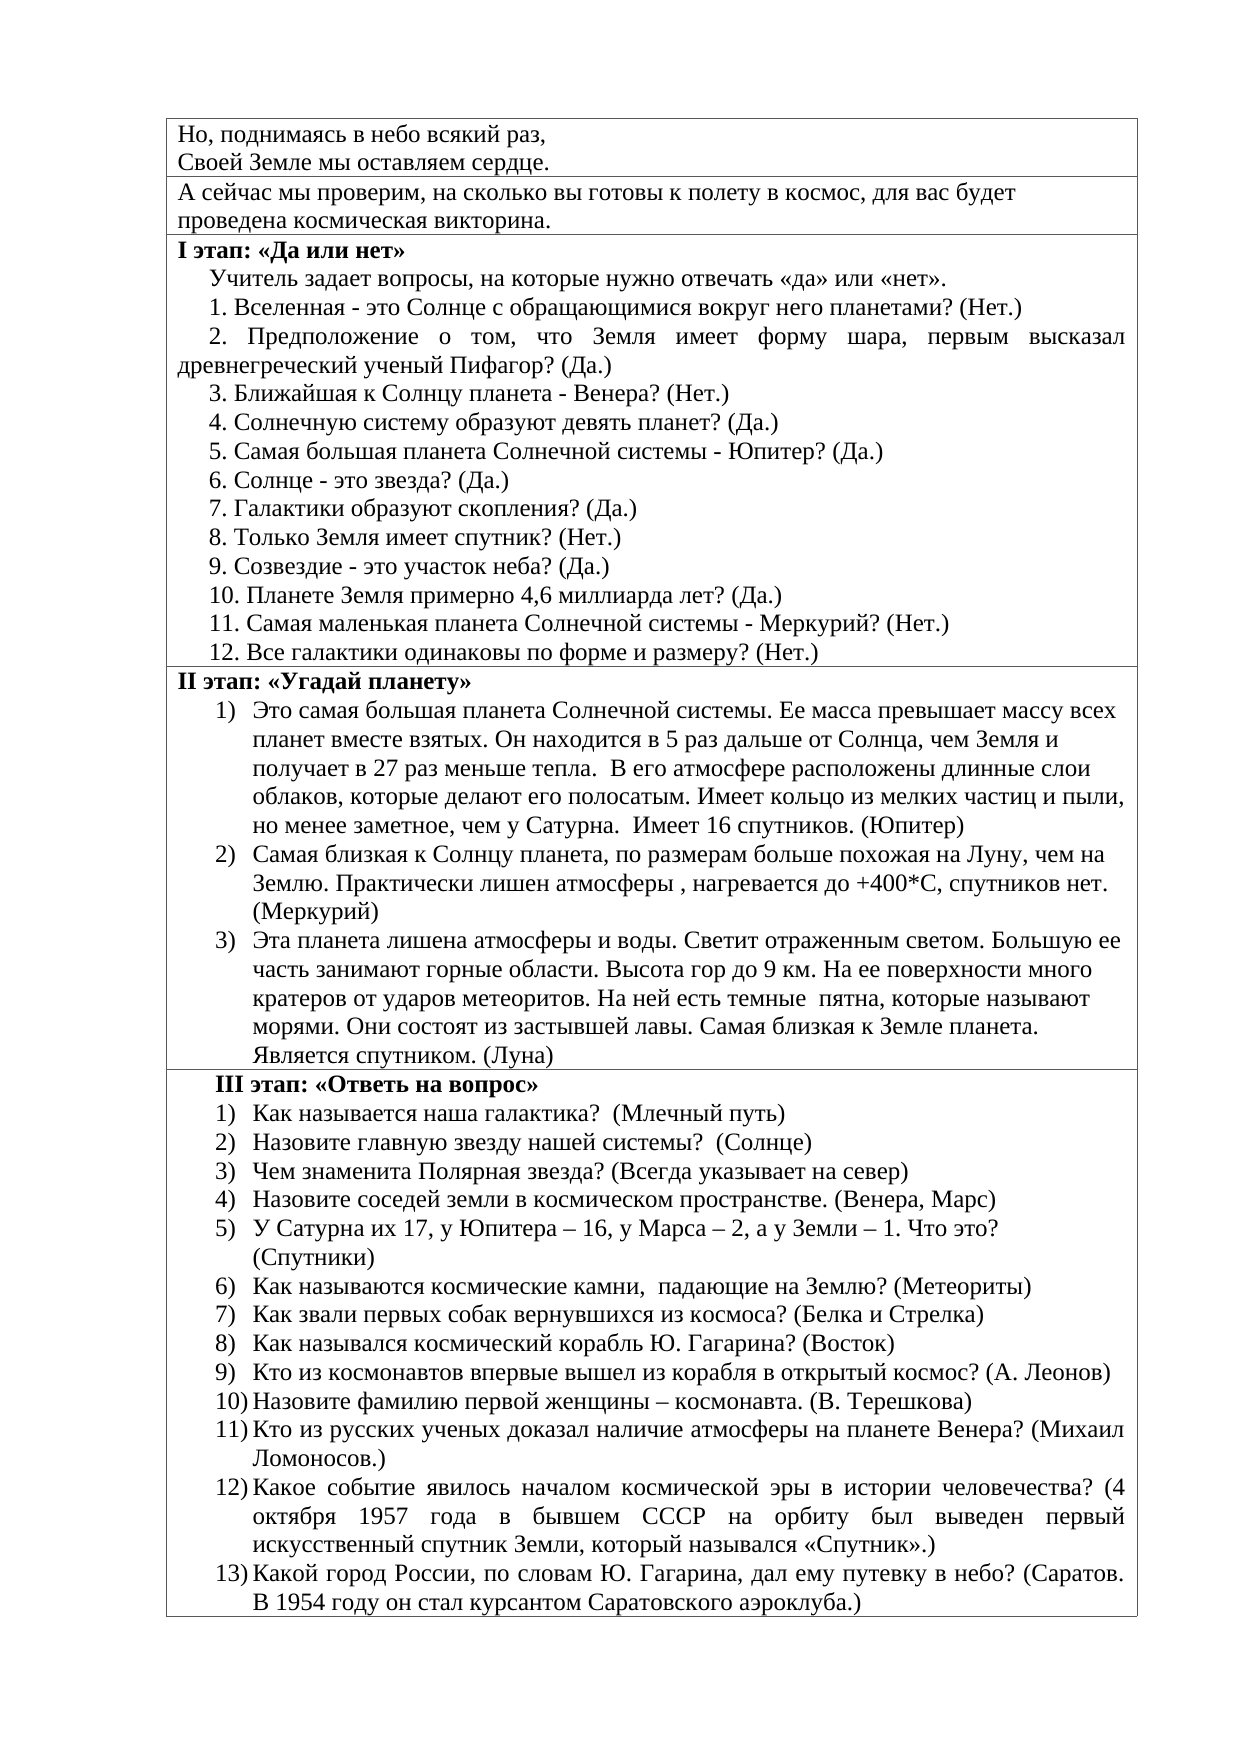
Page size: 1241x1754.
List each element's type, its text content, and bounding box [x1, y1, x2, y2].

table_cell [167, 119, 1137, 176]
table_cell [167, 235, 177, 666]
table_cell А сейчас мы проверим, на сколько вы готовы к полету в космос, для вас будет проведена космическая викторина. [167, 177, 1137, 234]
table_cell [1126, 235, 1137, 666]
table_cell II этап: «Угадай планету» Это самая большая планета Солнечной системы. Ее масса превышает массу всех планет вместе взятых. Он находится в 5 раз дальше от Солнца, чем Земля и получает в 27 раз меньше тепла. В его атмосфере расположены длинные слои облаков, которые делают его полосатым. Имеет кольцо из мелких частиц и пыли, но менее заметное, чем у Сатурна. Имеет 16 спутников. (Юпитер) Самая близкая к Солнцу планета, по размерам больше похожая на Луну, чем на Землю. Практически лишен атмосферы , нагревается до +400*С, спутников нет. (Меркурий) Эта планета лишена атмосферы и воды. Светит отраженным светом. Большую ее часть занимают горные области. Высота гор до 9 км. На ее поверхности много кратеров от ударов метеоритов. На ней есть темные пятна, которые называют морями. Они состоят из застывшей лавы. Самая близкая к Земле планета. Является спутником. (Луна) [167, 667, 1137, 1069]
